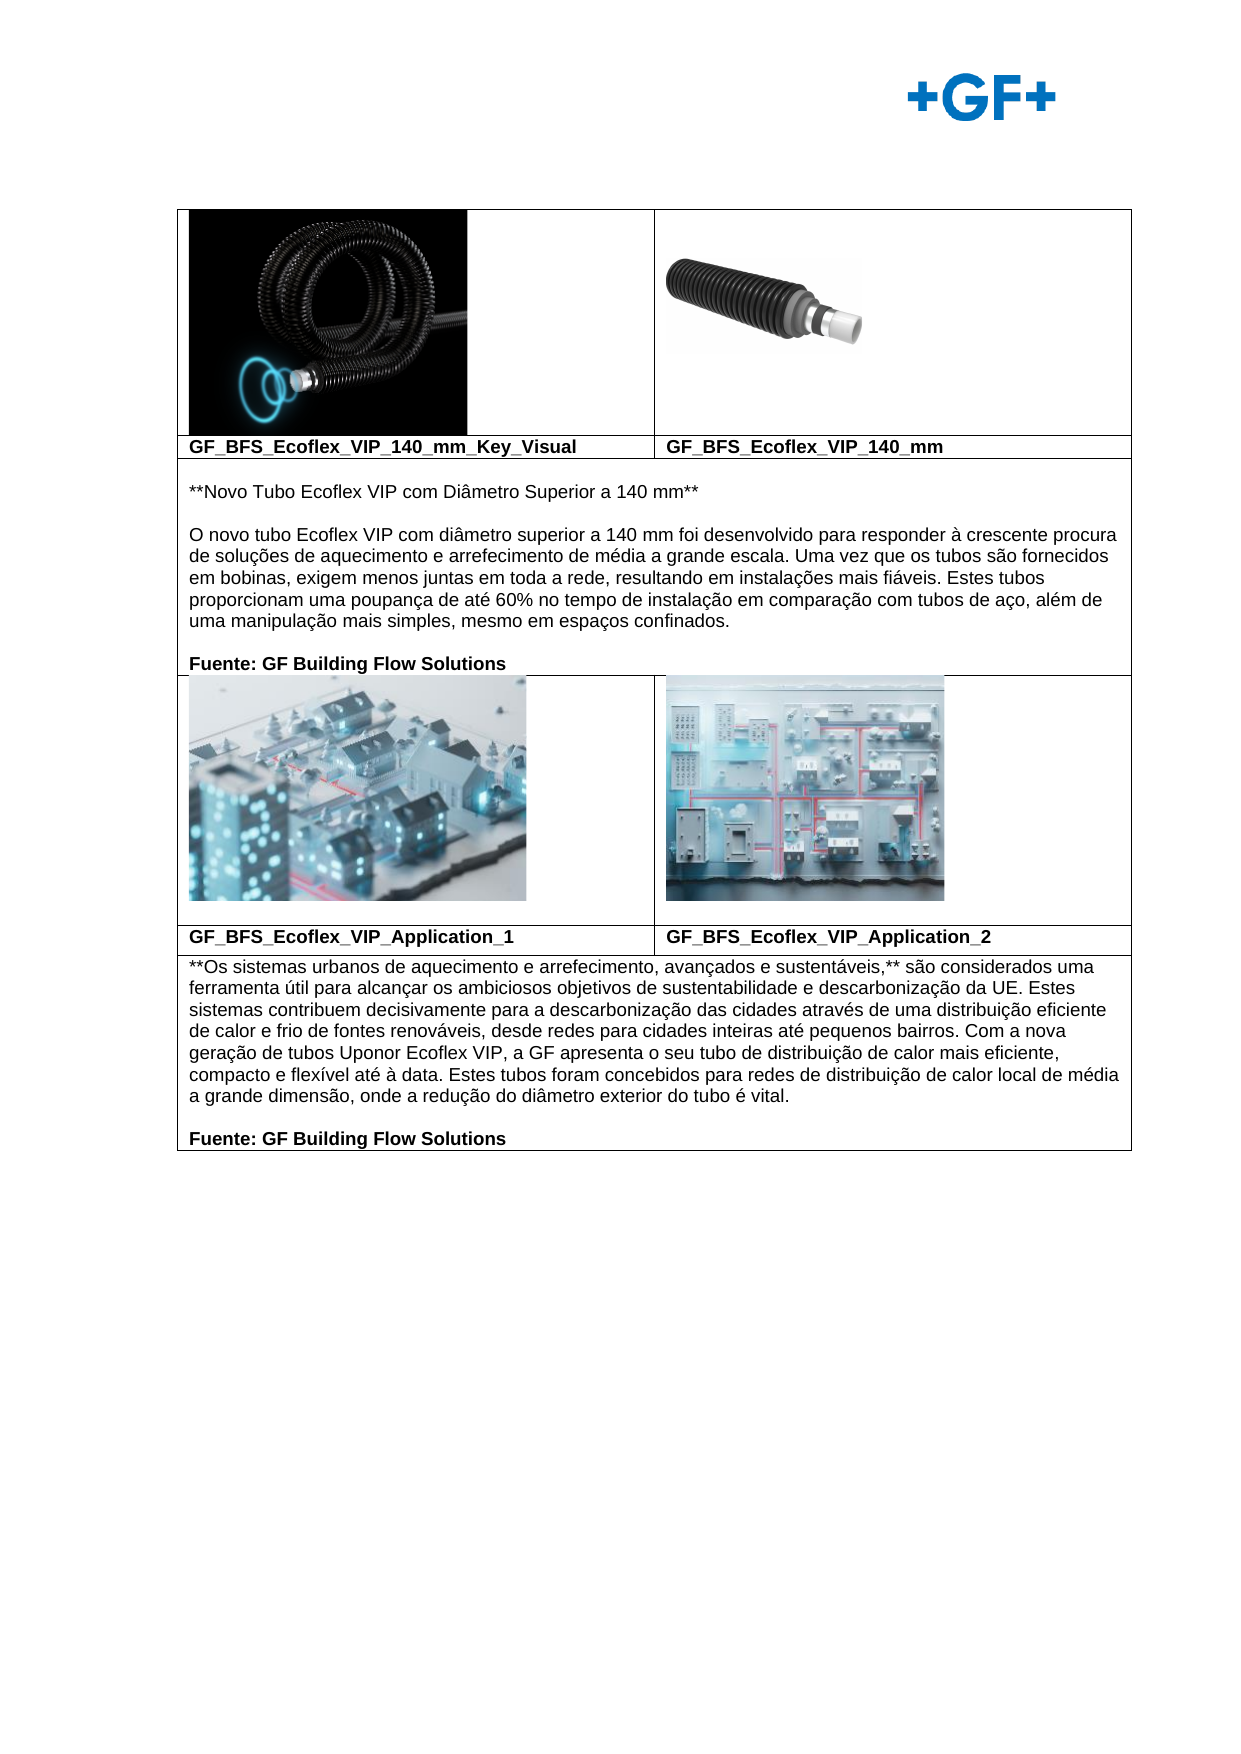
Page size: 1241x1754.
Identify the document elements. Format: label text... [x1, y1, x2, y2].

picture [907, 73, 1056, 121]
table_cell [655, 210, 1131, 435]
table_cell [178, 676, 654, 924]
table_cell **Os sistemas urbanos de aquecimento e arrefecimento, avançados e sustentáveis,** são considerados uma ferramenta útil para alcançar os ambiciosos objetivos de sustentabilidade e descarbonização da UE. Estes sistemas contribuem decisivamente para a descarbonização das cidades através de uma distribuição eficiente de calor e frio de fontes renováveis, desde redes para cidades inteiras até pequenos bairros. Com a nova geração de tubos Uponor Ecoflex VIP, a GF apresenta o seu tubo de distribuição de calor mais eficiente, compacto e flexível até à data. Estes tubos foram concebidos para redes de distribuição de calor local de média a grande dimensão, onde a redução do diâmetro exterior do tubo é vital. Fuente: GF Building Flow Solutions [178, 956, 1131, 1149]
picture [188, 210, 468, 436]
table_cell [178, 210, 188, 435]
table_cell **Novo Tubo Ecoflex VIP com Diâmetro Superior a 140 mm** O novo tubo Ecoflex VIP com diâmetro superior a 140 mm foi desenvolvido para responder à crescente procura de soluções de aquecimento e arrefecimento de média a grande escala. Uma vez que os tubos são fornecidos em bobinas, exigem menos juntas em toda a rede, resultando em instalações mais fiáveis. Estes tubos proporcionam uma poupança de até 60% no tempo de instalação em comparação com tubos de aço, além de uma manipulação mais simples, mesmo em espaços confinados. Fuente: GF Building Flow Solutions [178, 459, 1131, 674]
table_cell GF_BFS_Ecoflex_VIP_140_mm [655, 436, 1131, 458]
picture [188, 675, 527, 901]
table_cell GF_BFS_Ecoflex_VIP_140_mm_Key_Visual [178, 436, 654, 458]
picture [666, 675, 945, 901]
table_cell [655, 676, 1131, 924]
table_cell [468, 210, 654, 435]
picture [666, 258, 863, 354]
table_cell GF_BFS_Ecoflex_VIP_Application_2 [655, 926, 1131, 954]
table_cell GF_BFS_Ecoflex_VIP_Application_1 [178, 926, 654, 954]
